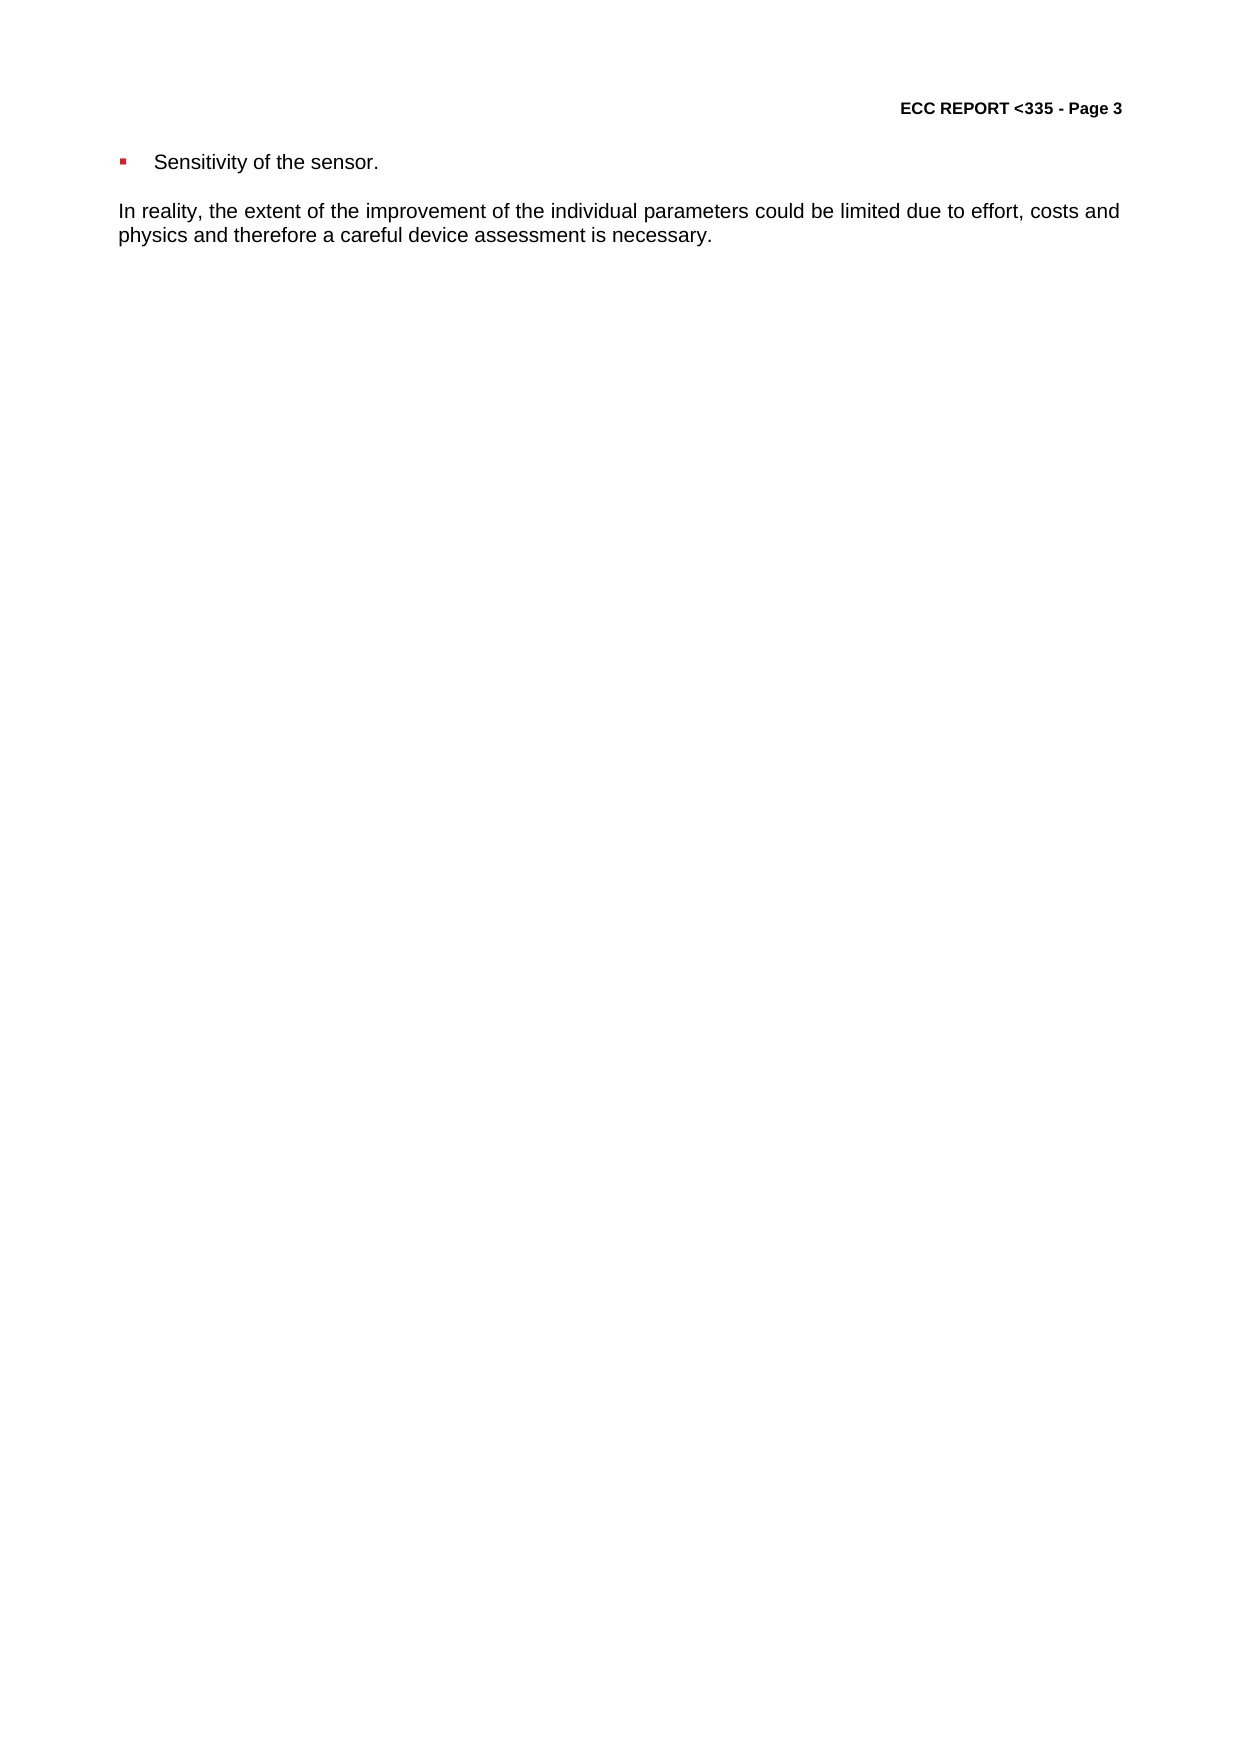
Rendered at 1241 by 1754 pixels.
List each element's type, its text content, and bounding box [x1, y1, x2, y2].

text In reality, the extent of the improvement of the individual parameters could be limited due to effort, costs and physics and therefore a careful device assessment is necessary. [118, 199, 1122, 247]
text Sensitivity of the sensor. [118, 150, 1122, 174]
